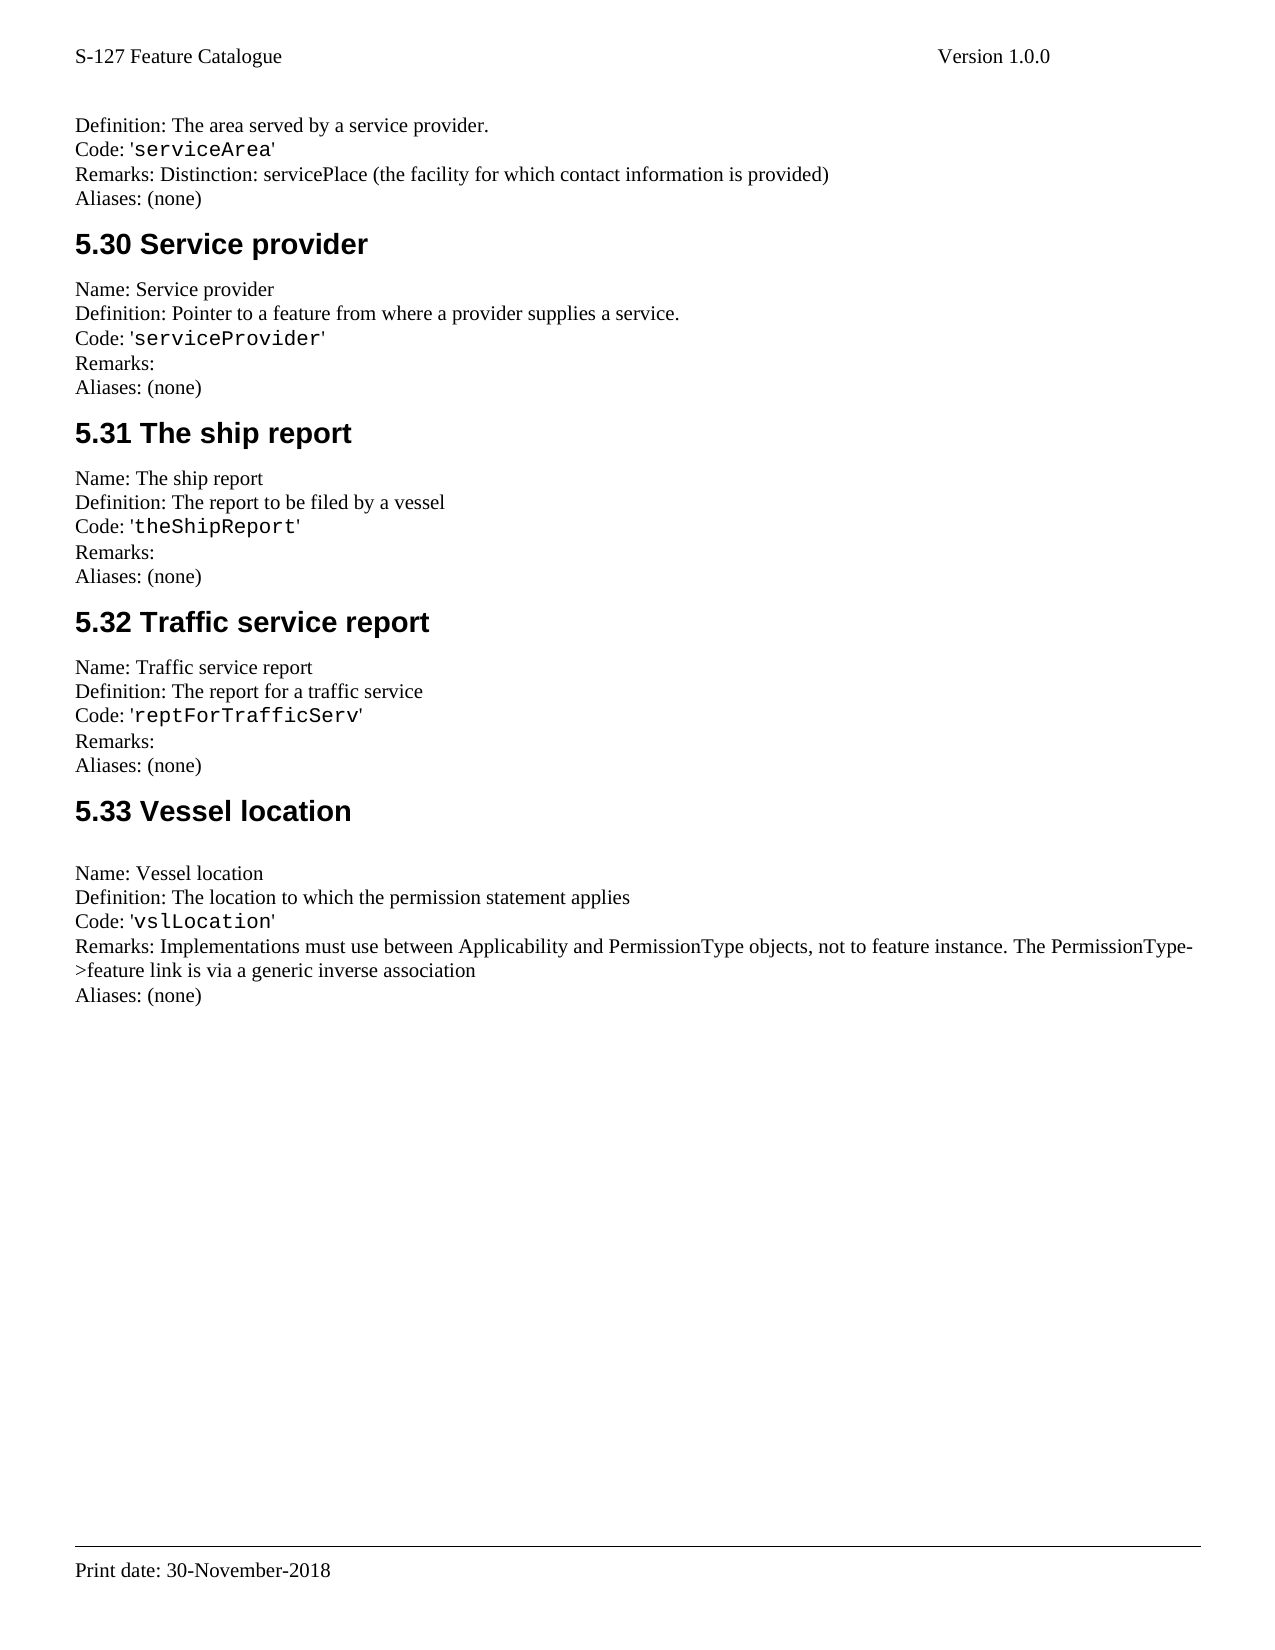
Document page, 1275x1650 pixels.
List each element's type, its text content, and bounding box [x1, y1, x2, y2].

text Name: Traffic service report Definition: The report for a traffic service Code: 'reptForTrafficServ' Remarks: Aliases: (none) [75, 655, 1200, 777]
text Name: Vessel location Definition: The location to which the permission statement applies Code: 'vslLocation' Remarks: Implementations must use between Applicability and PermissionType objects, not to feature instance. The PermissionType->feature link is via a generic inverse association Aliases: (none) [75, 861, 1200, 1007]
subtitle 5.33 Vessel location [75, 794, 1200, 827]
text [75, 112, 1200, 210]
subtitle 5.32 Traffic service report [75, 605, 1200, 638]
text Name: Service provider Definition: Pointer to a feature from where a provider supplies a service. Code: 'serviceProvider' Remarks: Aliases: (none) [75, 277, 1200, 399]
text Name: The ship report Definition: The report to be filed by a vessel Code: 'theShipReport' Remarks: Aliases: (none) [75, 466, 1200, 588]
subtitle 5.30 Service provider [75, 227, 1200, 261]
subtitle 5.31 The ship report [75, 416, 1200, 449]
